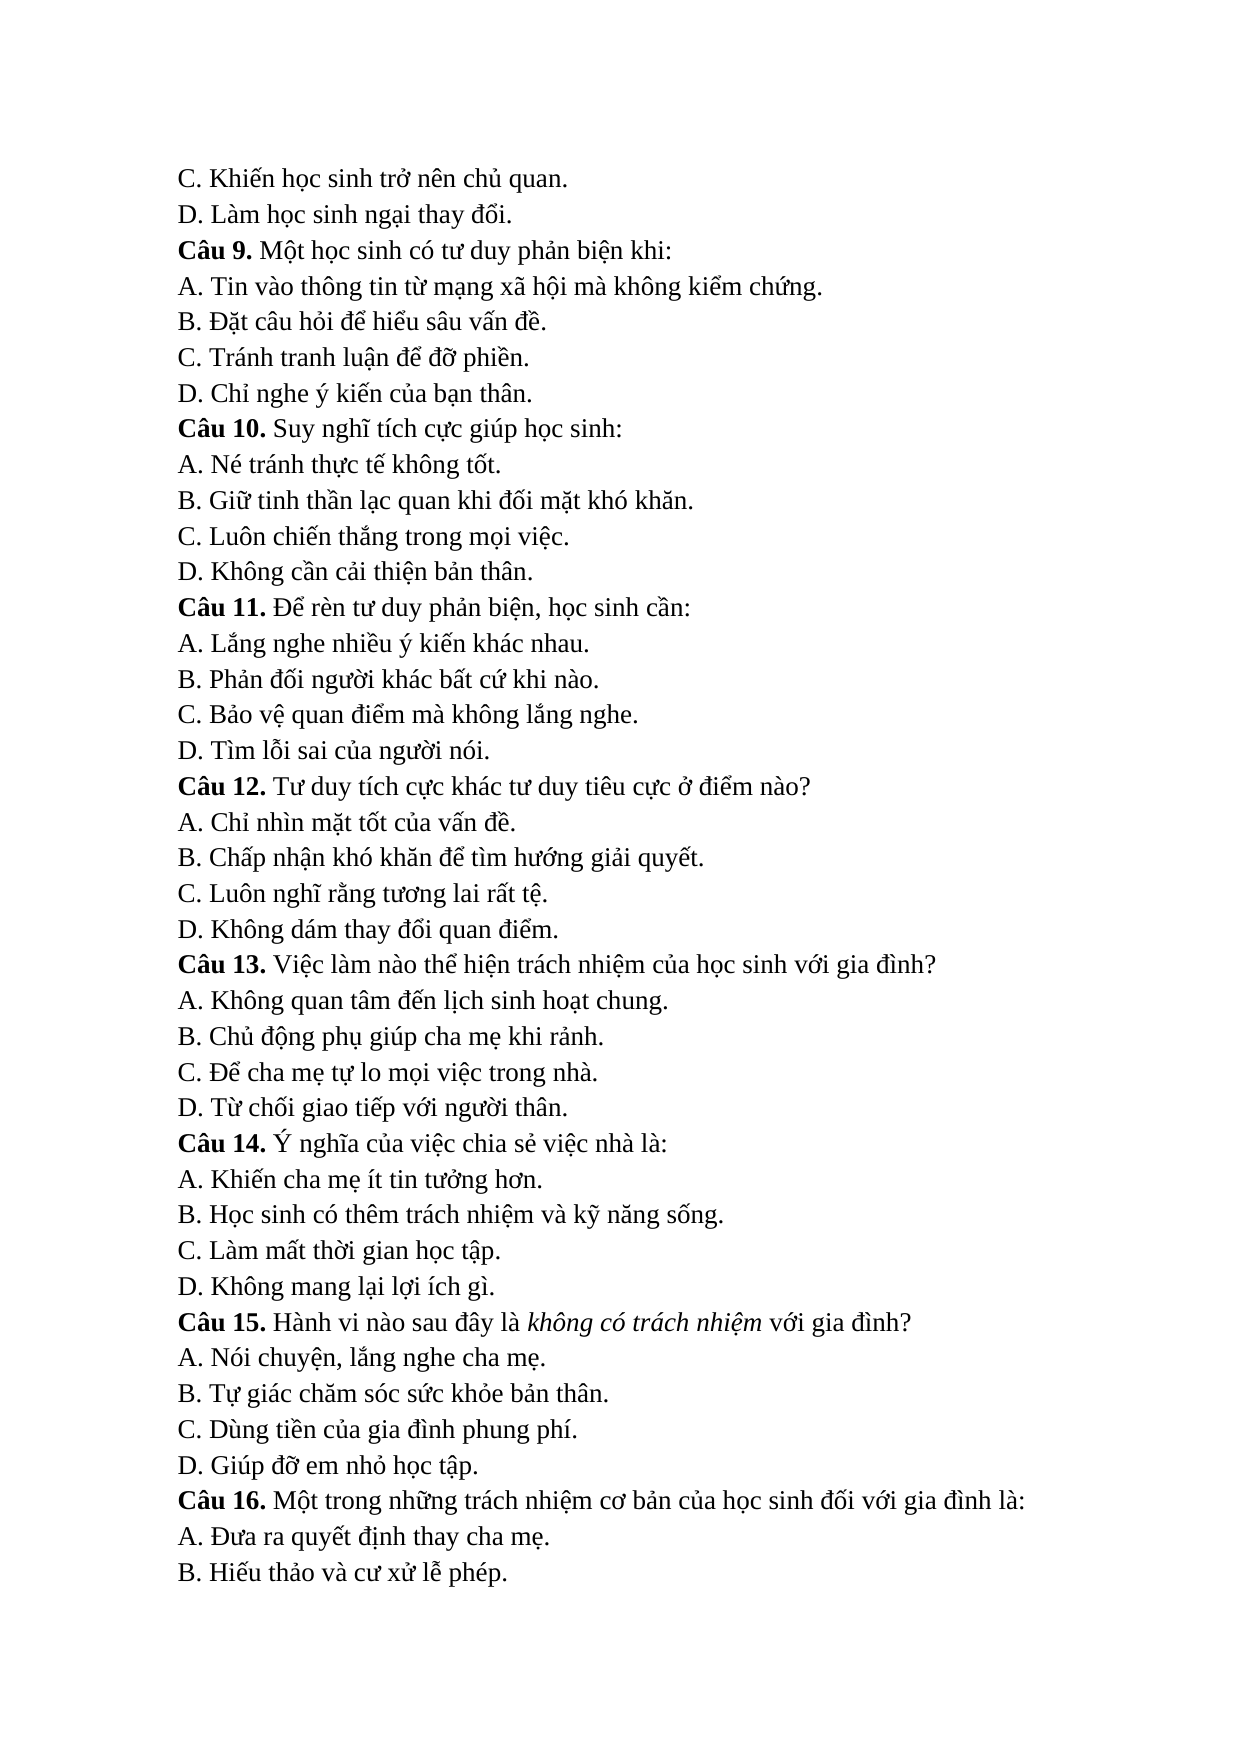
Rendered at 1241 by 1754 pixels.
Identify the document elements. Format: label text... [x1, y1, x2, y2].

text Câu 12. Tư duy tích cực khác tư duy tiêu cực ở điểm nào? A. Chỉ nhìn mặt tốt của vấn đề. B. Chấp nhận khó khăn để tìm hướng giải quyết. C. Luôn nghĩ rằng tương lai rất tệ. D. Không dám thay đổi quan điểm. [177, 770, 1152, 944]
text Câu 10. Suy nghĩ tích cực giúp học sinh: A. Né tránh thực tế không tốt. B. Giữ tinh thần lạc quan khi đối mặt khó khăn. C. Luôn chiến thắng trong mọi việc. D. Không cần cải thiện bản thân. [177, 413, 1152, 587]
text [177, 162, 1152, 229]
text Câu 9. Một học sinh có tư duy phản biện khi: A. Tin vào thông tin từ mạng xã hội mà không kiểm chứng. B. Đặt câu hỏi để hiểu sâu vấn đề. C. Tránh tranh luận để đỡ phiền. D. Chỉ nghe ý kiến của bạn thân. [177, 234, 1152, 408]
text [177, 1484, 1152, 1587]
text Câu 14. Ý nghĩa của việc chia sẻ việc nhà là: A. Khiến cha mẹ ít tin tưởng hơn. B. Học sinh có thêm trách nhiệm và kỹ năng sống. C. Làm mất thời gian học tập. D. Không mang lại lợi ích gì. [177, 1127, 1152, 1301]
text Câu 15. Hành vi nào sau đây là không có trách nhiệm với gia đình? A. Nói chuyện, lắng nghe cha mẹ. B. Tự giác chăm sóc sức khỏe bản thân. C. Dùng tiền của gia đình phung phí. D. Giúp đỡ em nhỏ học tập. [177, 1306, 1152, 1480]
text Câu 13. Việc làm nào thể hiện trách nhiệm của học sinh với gia đình? A. Không quan tâm đến lịch sinh hoạt chung. B. Chủ động phụ giúp cha mẹ khi rảnh. C. Để cha mẹ tự lo mọi việc trong nhà. D. Từ chối giao tiếp với người thân. [177, 948, 1152, 1123]
text Câu 11. Để rèn tư duy phản biện, học sinh cần: A. Lắng nghe nhiều ý kiến khác nhau. B. Phản đối người khác bất cứ khi nào. C. Bảo vệ quan điểm mà không lắng nghe. D. Tìm lỗi sai của người nói. [177, 591, 1152, 765]
